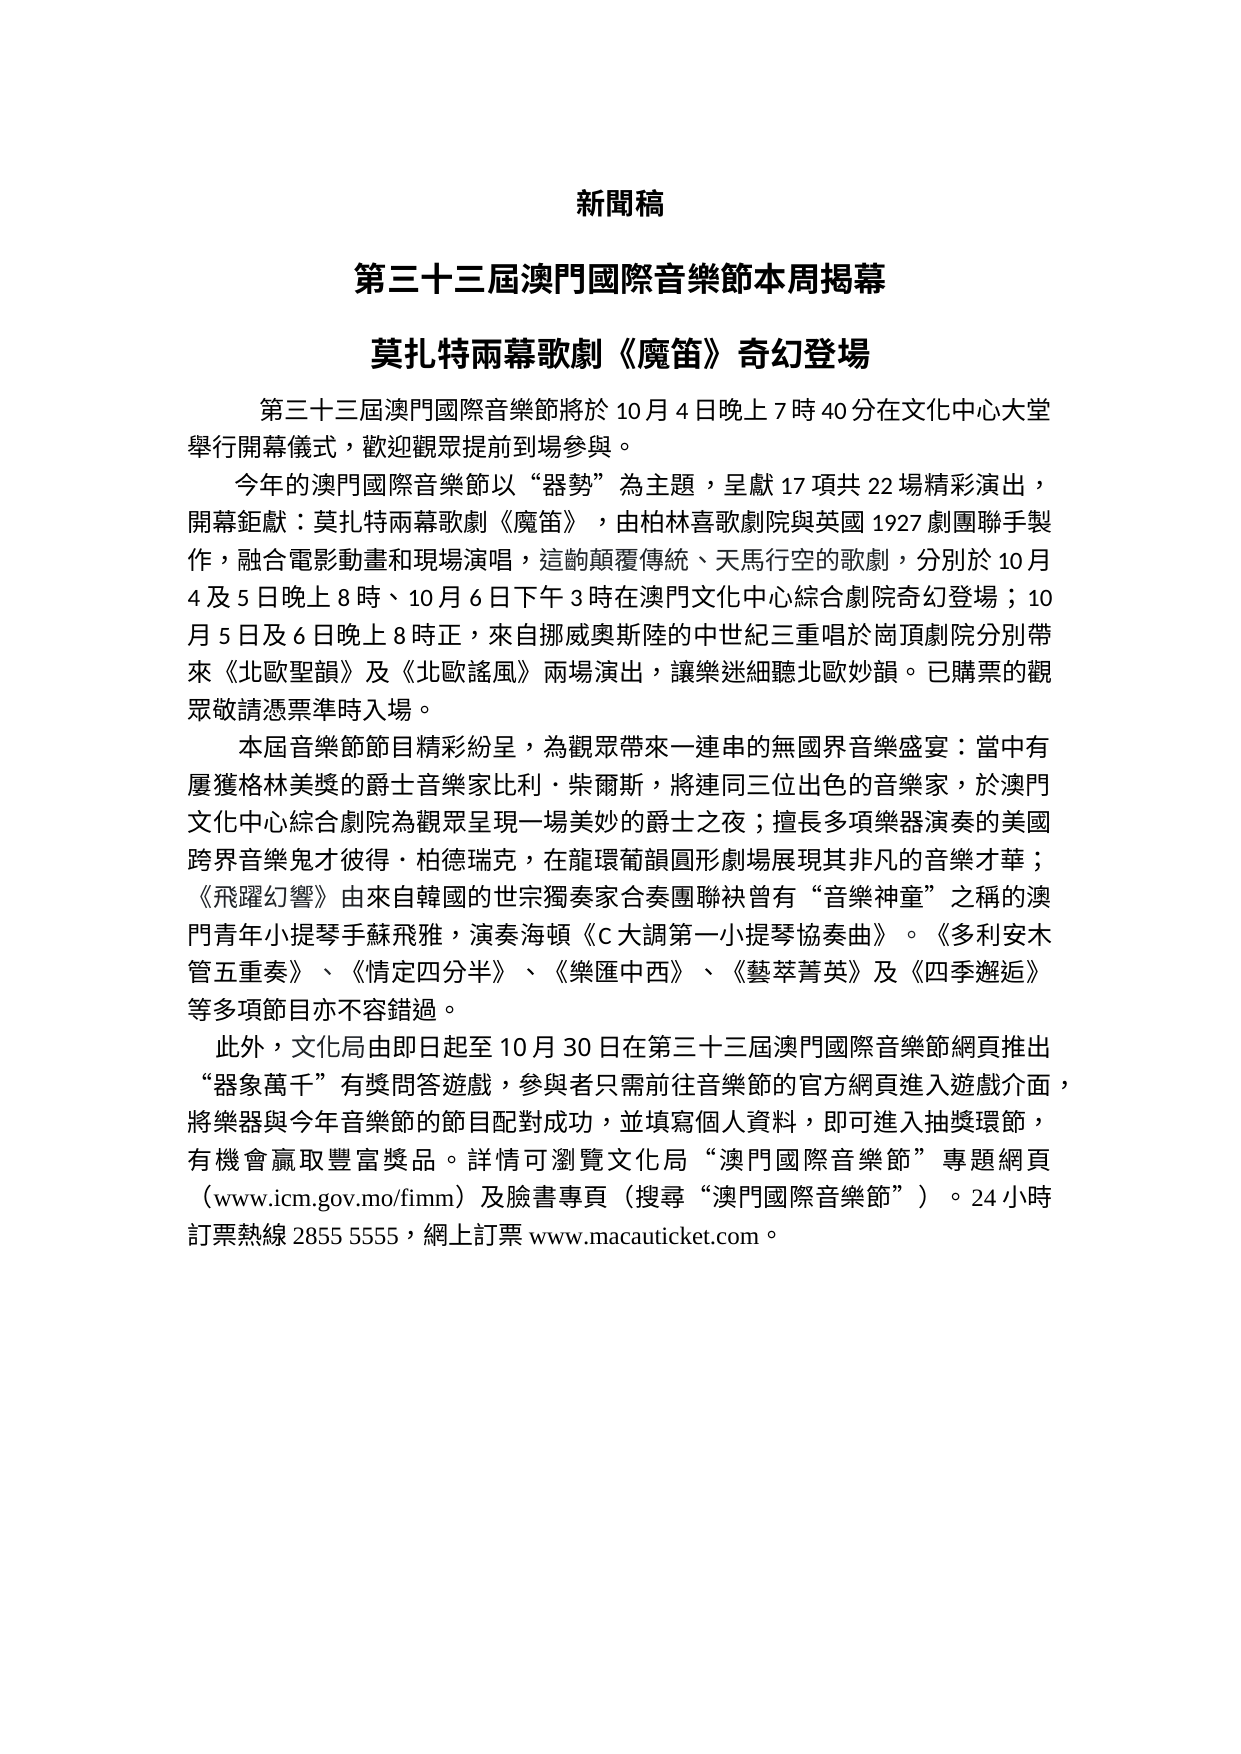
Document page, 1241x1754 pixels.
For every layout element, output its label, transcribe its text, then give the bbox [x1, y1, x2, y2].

text 第三十三屆澳門國際音樂節本周揭幕 [187, 239, 1053, 314]
text 莫扎特兩幕歌劇《魔笛》奇幻登場 [187, 314, 1053, 389]
text 今年的澳門國際音樂節以“器勢”為主題，呈獻17項共22場精彩演出，開幕鉅獻：莫扎特兩幕歌劇《魔笛》，由柏林喜歌劇院與英國1927劇團聯手製作，融合電影動畫和現場演唱，這齣顛覆傳統、天馬行空的歌劇，分別於10月4及5日晚上8時、10月6日下午3時在澳門文化中心綜合劇院奇幻登場；10月5日及6日晚上8時正，來自挪威奧斯陸的中世紀三重唱於崗頂劇院分別帶來《北歐聖韻》及《北歐謠風》兩場演出，讓樂迷細聽北歐妙韻。已購票的觀眾敬請憑票準時入場。 [187, 464, 1053, 727]
text 新聞稿 [187, 164, 1053, 239]
text 此外，文化局由即日起至10月30日在第三十三屆澳門國際音樂節網頁推出“器象萬千”有獎問答遊戲，參與者只需前往音樂節的官方網頁進入遊戲介面，將樂器與今年音樂節的節目配對成功，並填寫個人資料，即可進入抽獎環節，有機會贏取豐富獎品。詳情可瀏覽文化局“澳門國際音樂節”專題網頁（www.icm.gov.mo/fimm）及臉書專頁（搜尋“澳門國際音樂節”）。24小時訂票熱線2855 5555，網上訂票www.macauticket.com。 [187, 1027, 1053, 1252]
text 第三十三屆澳門國際音樂節將於10月4日晚上7時40分在文化中心大堂舉行開幕儀式，歡迎觀眾提前到場參與。 [187, 389, 1053, 464]
text 本屆音樂節節目精彩紛呈，為觀眾帶來一連串的無國界音樂盛宴：當中有屢獲格林美獎的爵士音樂家比利．柴爾斯，將連同三位出色的音樂家，於澳門文化中心綜合劇院為觀眾呈現一場美妙的爵士之夜；擅長多項樂器演奏的美國跨界音樂鬼才彼得．柏德瑞克，在龍環葡韻圓形劇場展現其非凡的音樂才華；《飛躍幻響》由來自韓國的世宗獨奏家合奏團聯袂曾有“音樂神童”之稱的澳門青年小提琴手蘇飛雅，演奏海頓《C大調第一小提琴協奏曲》。《多利安木管五重奏》、《情定四分半》、《樂匯中西》、《藝萃菁英》及《四季邂逅》等多項節目亦不容錯過。 [187, 727, 1053, 1027]
